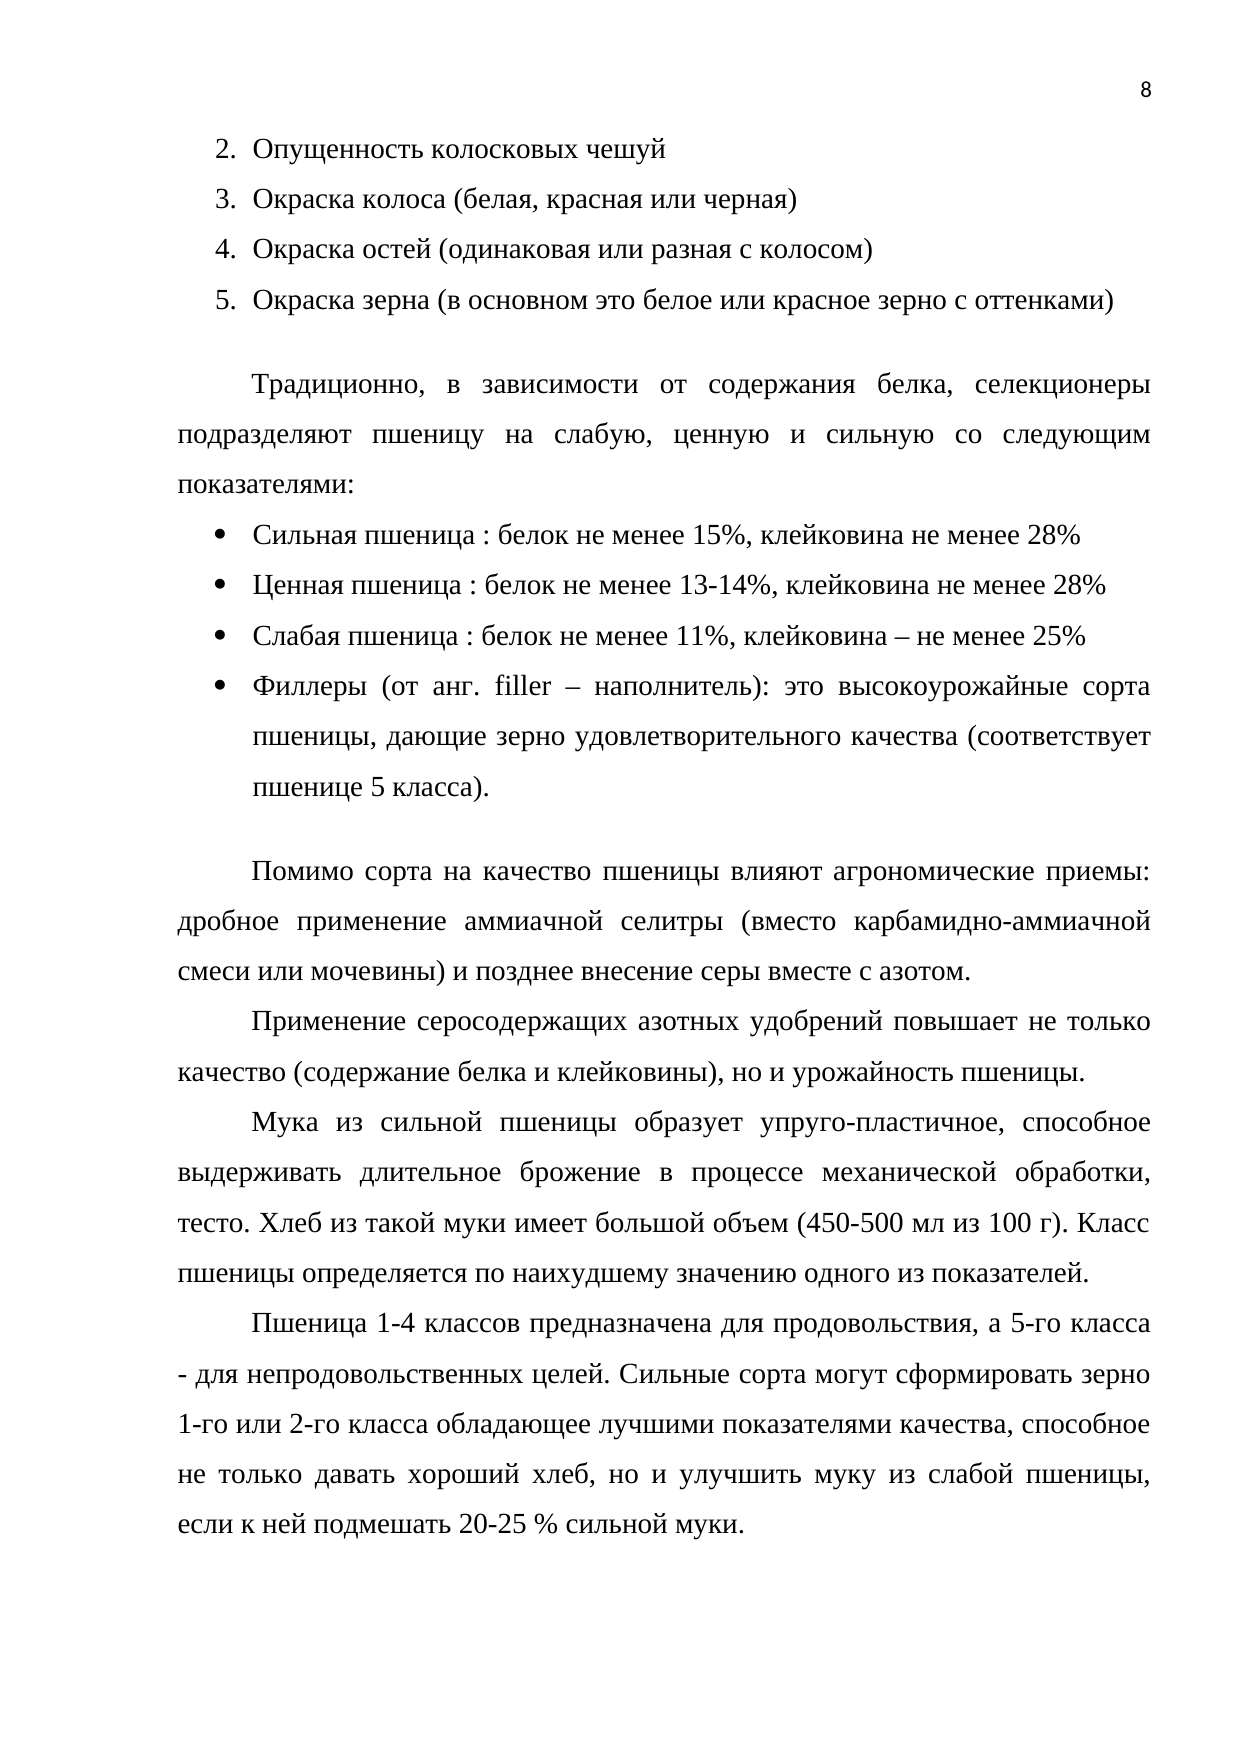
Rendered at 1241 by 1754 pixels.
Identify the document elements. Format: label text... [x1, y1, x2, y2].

list Окраска зерна (в основном это белое или красное зерно с оттенками) [215, 282, 1152, 316]
list Окраска колоса (белая, красная или черная) [215, 181, 1152, 215]
list Сильная пшеница : белок не менее 15%, клейковина не менее 28% [215, 517, 1152, 550]
list Применение серосодержащих азотных удобрений повышает не только качество (содержание белка и клейковины), но и урожайность пшеницы. [177, 1003, 1152, 1087]
list Традиционно, в зависимости от содержания белка, селекционеры подразделяют пшеницу на слабую, ценную и сильную со следующим показателями: [177, 366, 1152, 500]
list Слабая пшеница : белок не менее 11%, клейковина – не менее 25% [215, 618, 1152, 651]
list Филлеры (от анг. filler – наполнитель): это высокоурожайные сорта пшеницы, дающие зерно удовлетворительного качества (соответствует пшенице 5 класса). [215, 668, 1152, 802]
list Ценная пшеница : белок не менее 13-14%, клейковина не менее 28% [215, 567, 1152, 601]
list Окраска остей (одинаковая или разная с колосом) [215, 232, 1152, 265]
list Мука из сильной пшеницы образует упруго-пластичное, способное выдерживать длительное брожение в процессе механической обработки, тесто. Хлеб из такой муки имеет большой объем (450-500 мл из 100 г). Класс пшеницы определяется по наихудшему значению одного из показателей. [177, 1104, 1152, 1289]
list Опущенность колосковых чешуй [215, 131, 1152, 164]
list Пшеница 1-4 классов предназначена для продовольствия, а 5-го класса - для непродовольственных целей. Сильные сорта могут сформировать зерно 1-го или 2-го класса обладающее лучшими показателями качества, способное не только давать хороший хлеб, но и улучшить муку из слабой пшеницы, если к ней подмешать 20-25 % сильной муки. [177, 1305, 1152, 1540]
list Помимо сорта на качество пшеницы влияют агрономические приемы: дробное применение аммиачной селитры (вместо карбамидно-аммиачной смеси или мочевины) и позднее внесение серы вместе с азотом. [177, 853, 1152, 987]
